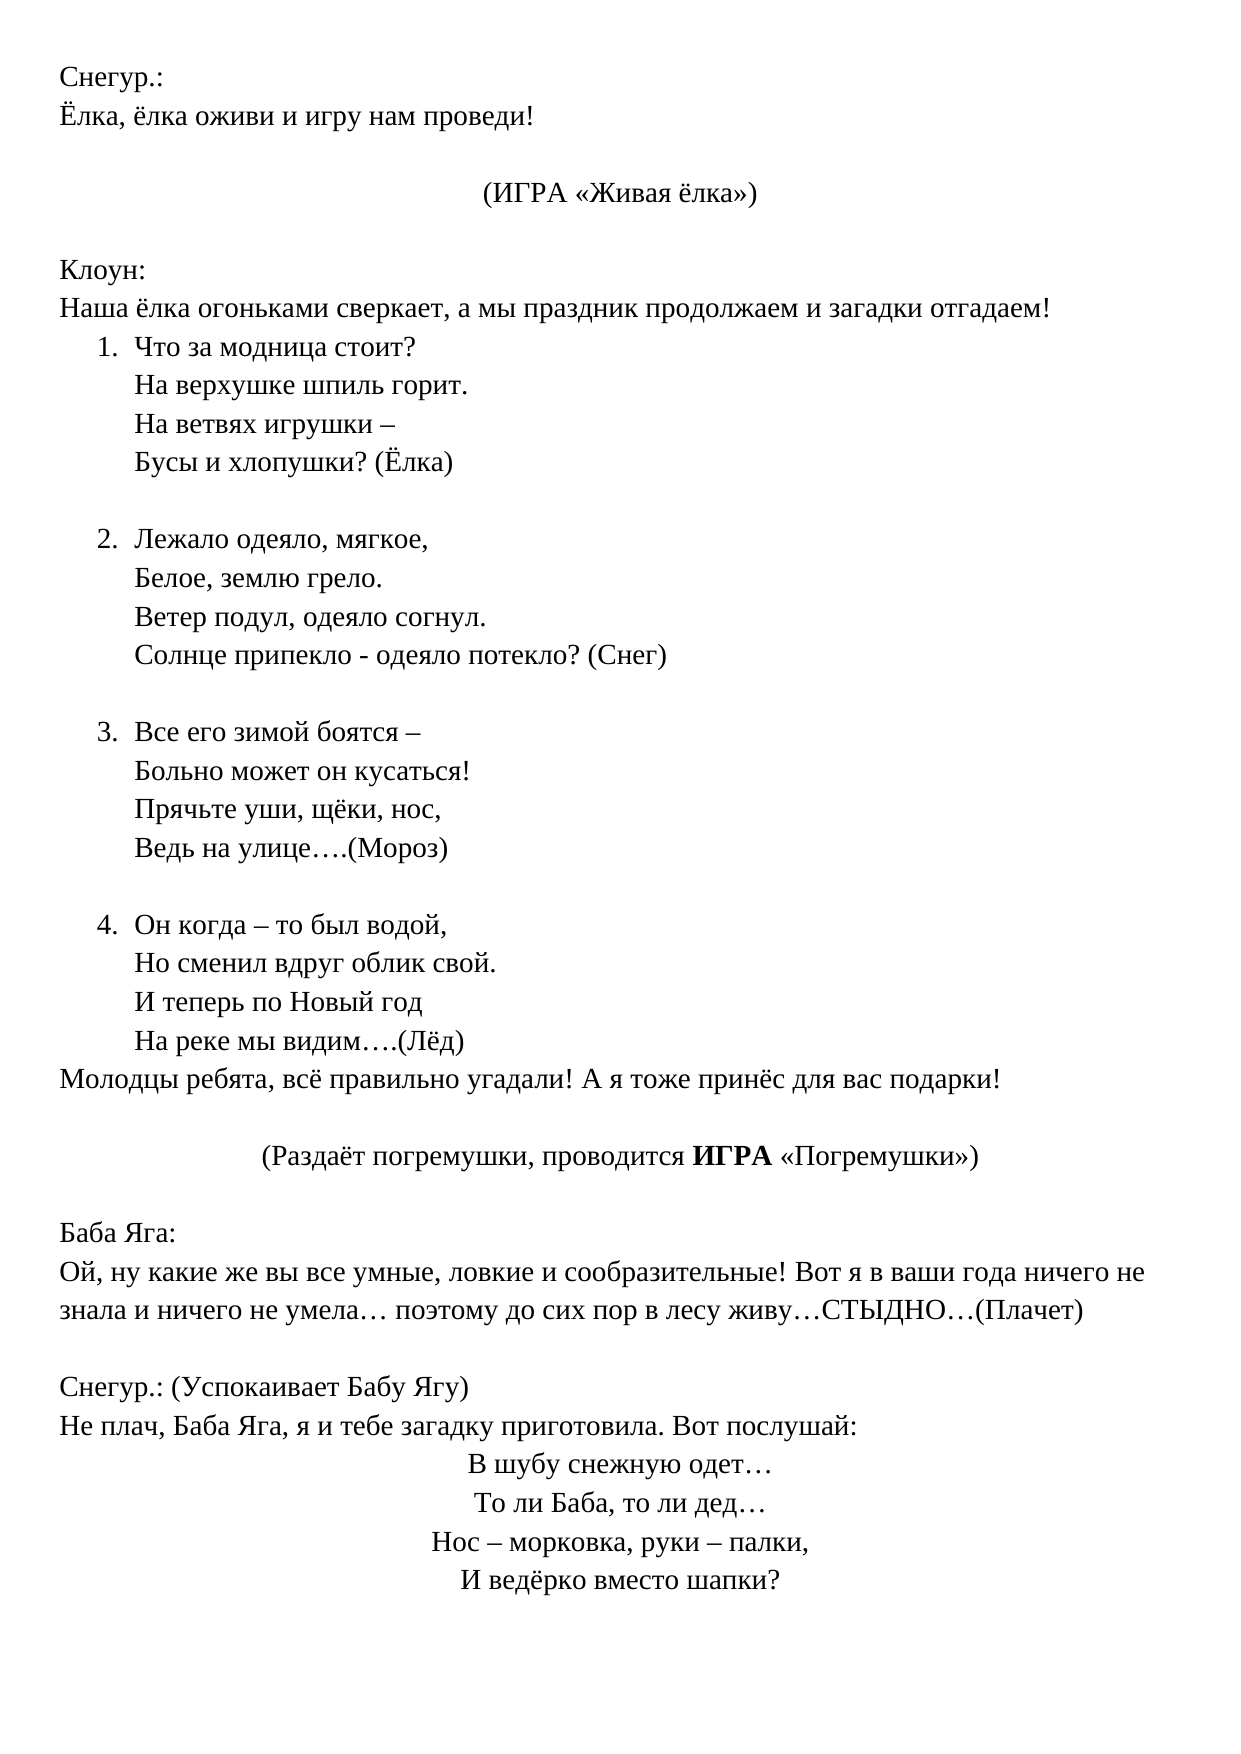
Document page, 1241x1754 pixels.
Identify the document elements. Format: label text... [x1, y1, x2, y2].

list Лежало одеяло, мягкое, [97, 522, 1181, 555]
list Он когда – то был водой, [97, 907, 1181, 941]
text И ведёрко вместо шапки? [59, 1562, 1181, 1596]
text Снегур.: [59, 59, 1181, 93]
text Снегур.: (Успокаивает Бабу Ягу) [59, 1369, 1181, 1403]
list И теперь по Новый год [134, 984, 1181, 1018]
text Наша ёлка огоньками сверкает, а мы праздник продолжаем и загадки отгадаем! [59, 290, 1181, 324]
text Не плач, Баба Яга, я и тебе загадку приготовила. Вот послушай: [59, 1408, 1181, 1442]
list Солнце припекло - одеяло потекло? (Снег) [134, 637, 1181, 671]
text Баба Яга: [59, 1215, 1181, 1249]
text (ИГРА «Живая ёлка») [59, 175, 1181, 208]
text В шубу снежную одет… [59, 1447, 1181, 1480]
list Ведь на улице….(Мороз) [134, 830, 1181, 863]
list Прячьте уши, щёки, нос, [134, 791, 1181, 825]
list На верхушке шпиль горит. [134, 367, 1181, 401]
text Молодцы ребята, всё правильно угадали! А я тоже принёс для вас подарки! [59, 1061, 1181, 1095]
list Ветер подул, одеяло согнул. [134, 599, 1181, 632]
text То ли Баба, то ли дед… [59, 1485, 1181, 1519]
text Нос – морковка, руки – палки, [59, 1524, 1181, 1557]
list Белое, землю грело. [134, 560, 1181, 594]
list Что за модница стоит? [97, 329, 1181, 362]
text Клоун: [59, 252, 1181, 285]
list Бусы и хлопушки? (Ёлка) [134, 444, 1181, 478]
text Ёлка, ёлка оживи и игру нам проведи! [59, 98, 1181, 131]
list На ветвях игрушки – [134, 406, 1181, 439]
text Ой, ну какие же вы все умные, ловкие и сообразительные! Вот я в ваши года ничего не знала и ничего не умела… поэтому до сих пор в лесу живу…СТЫДНО…(Плачет) [59, 1254, 1181, 1326]
list Но сменил вдруг облик свой. [134, 946, 1181, 979]
list На реке мы видим….(Лёд) [134, 1023, 1181, 1056]
text (Раздаёт погремушки, проводится ИГРА «Погремушки») [59, 1138, 1181, 1172]
list Все его зимой боятся – [97, 714, 1181, 748]
list Больно может он кусаться! [134, 753, 1181, 786]
